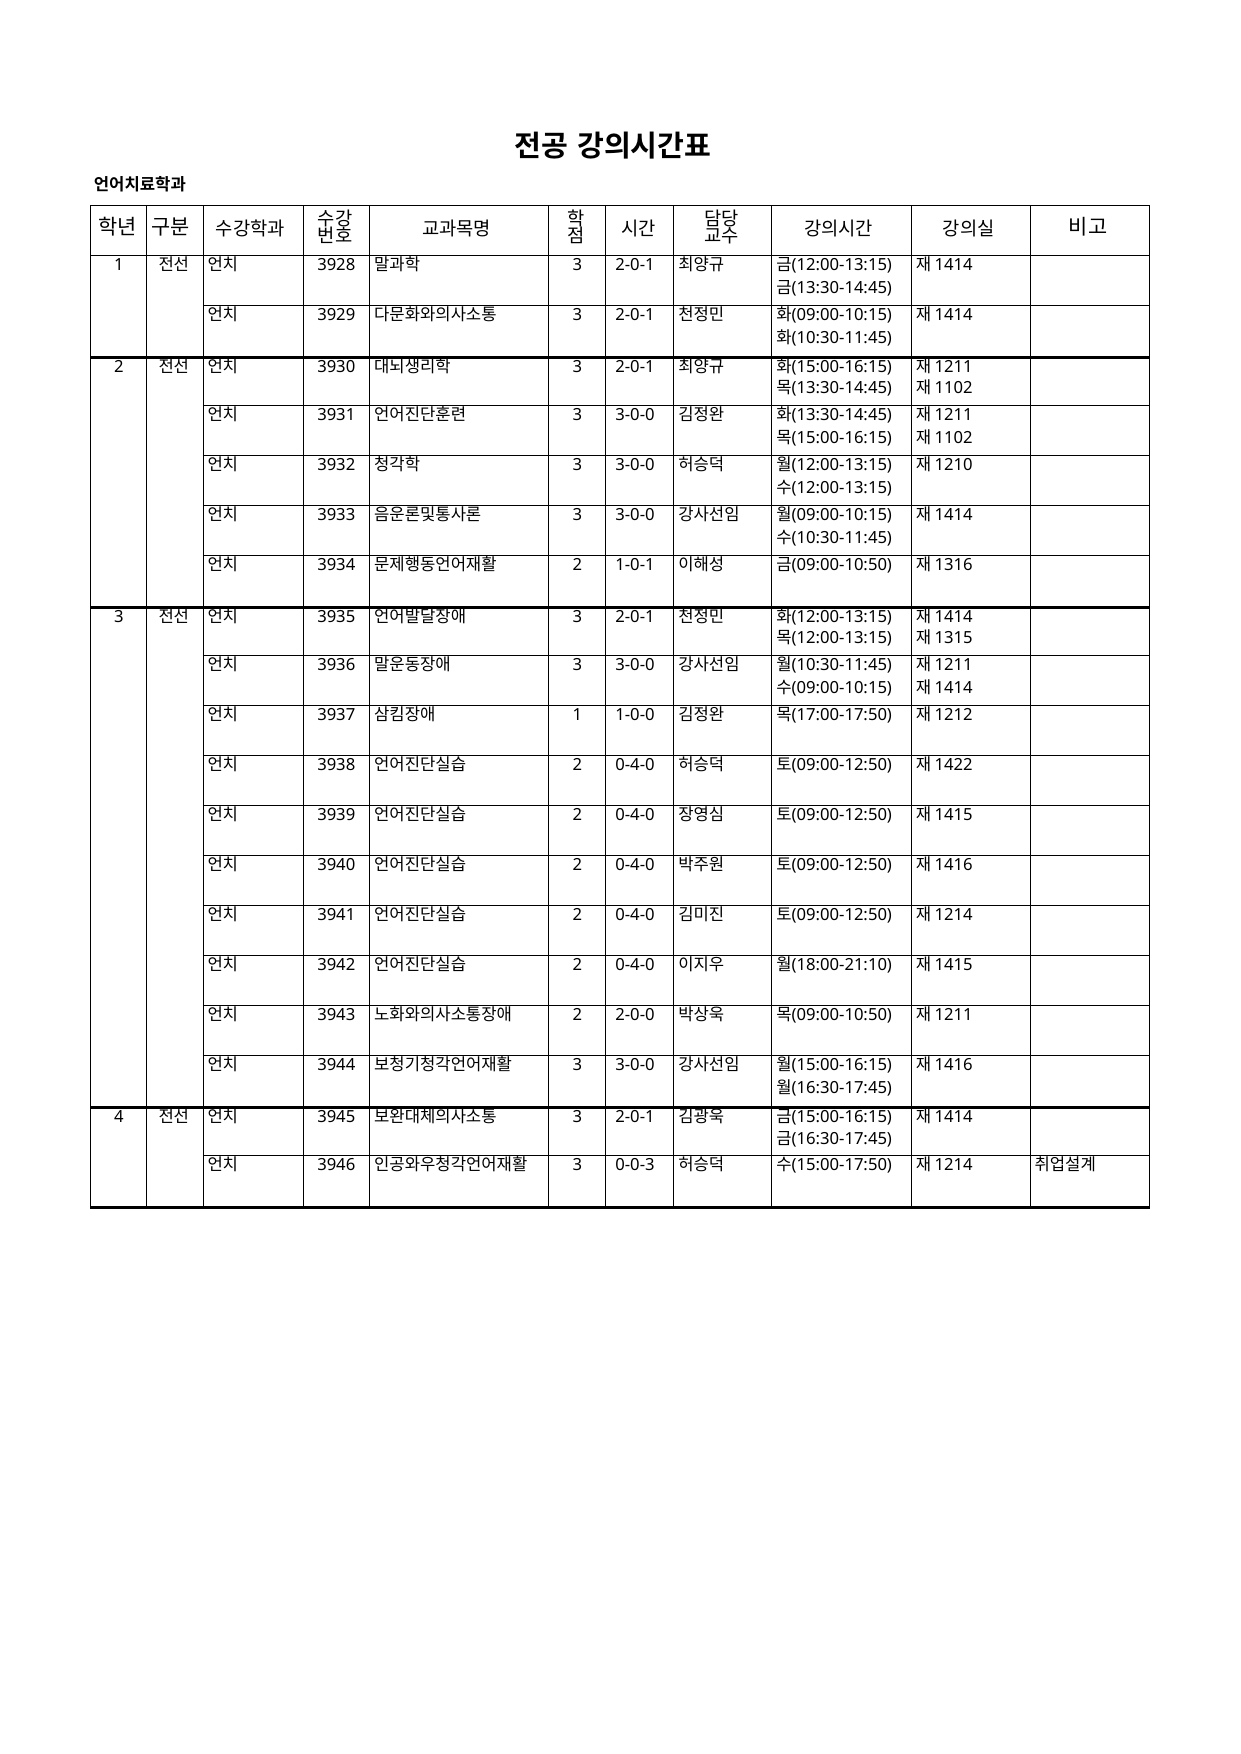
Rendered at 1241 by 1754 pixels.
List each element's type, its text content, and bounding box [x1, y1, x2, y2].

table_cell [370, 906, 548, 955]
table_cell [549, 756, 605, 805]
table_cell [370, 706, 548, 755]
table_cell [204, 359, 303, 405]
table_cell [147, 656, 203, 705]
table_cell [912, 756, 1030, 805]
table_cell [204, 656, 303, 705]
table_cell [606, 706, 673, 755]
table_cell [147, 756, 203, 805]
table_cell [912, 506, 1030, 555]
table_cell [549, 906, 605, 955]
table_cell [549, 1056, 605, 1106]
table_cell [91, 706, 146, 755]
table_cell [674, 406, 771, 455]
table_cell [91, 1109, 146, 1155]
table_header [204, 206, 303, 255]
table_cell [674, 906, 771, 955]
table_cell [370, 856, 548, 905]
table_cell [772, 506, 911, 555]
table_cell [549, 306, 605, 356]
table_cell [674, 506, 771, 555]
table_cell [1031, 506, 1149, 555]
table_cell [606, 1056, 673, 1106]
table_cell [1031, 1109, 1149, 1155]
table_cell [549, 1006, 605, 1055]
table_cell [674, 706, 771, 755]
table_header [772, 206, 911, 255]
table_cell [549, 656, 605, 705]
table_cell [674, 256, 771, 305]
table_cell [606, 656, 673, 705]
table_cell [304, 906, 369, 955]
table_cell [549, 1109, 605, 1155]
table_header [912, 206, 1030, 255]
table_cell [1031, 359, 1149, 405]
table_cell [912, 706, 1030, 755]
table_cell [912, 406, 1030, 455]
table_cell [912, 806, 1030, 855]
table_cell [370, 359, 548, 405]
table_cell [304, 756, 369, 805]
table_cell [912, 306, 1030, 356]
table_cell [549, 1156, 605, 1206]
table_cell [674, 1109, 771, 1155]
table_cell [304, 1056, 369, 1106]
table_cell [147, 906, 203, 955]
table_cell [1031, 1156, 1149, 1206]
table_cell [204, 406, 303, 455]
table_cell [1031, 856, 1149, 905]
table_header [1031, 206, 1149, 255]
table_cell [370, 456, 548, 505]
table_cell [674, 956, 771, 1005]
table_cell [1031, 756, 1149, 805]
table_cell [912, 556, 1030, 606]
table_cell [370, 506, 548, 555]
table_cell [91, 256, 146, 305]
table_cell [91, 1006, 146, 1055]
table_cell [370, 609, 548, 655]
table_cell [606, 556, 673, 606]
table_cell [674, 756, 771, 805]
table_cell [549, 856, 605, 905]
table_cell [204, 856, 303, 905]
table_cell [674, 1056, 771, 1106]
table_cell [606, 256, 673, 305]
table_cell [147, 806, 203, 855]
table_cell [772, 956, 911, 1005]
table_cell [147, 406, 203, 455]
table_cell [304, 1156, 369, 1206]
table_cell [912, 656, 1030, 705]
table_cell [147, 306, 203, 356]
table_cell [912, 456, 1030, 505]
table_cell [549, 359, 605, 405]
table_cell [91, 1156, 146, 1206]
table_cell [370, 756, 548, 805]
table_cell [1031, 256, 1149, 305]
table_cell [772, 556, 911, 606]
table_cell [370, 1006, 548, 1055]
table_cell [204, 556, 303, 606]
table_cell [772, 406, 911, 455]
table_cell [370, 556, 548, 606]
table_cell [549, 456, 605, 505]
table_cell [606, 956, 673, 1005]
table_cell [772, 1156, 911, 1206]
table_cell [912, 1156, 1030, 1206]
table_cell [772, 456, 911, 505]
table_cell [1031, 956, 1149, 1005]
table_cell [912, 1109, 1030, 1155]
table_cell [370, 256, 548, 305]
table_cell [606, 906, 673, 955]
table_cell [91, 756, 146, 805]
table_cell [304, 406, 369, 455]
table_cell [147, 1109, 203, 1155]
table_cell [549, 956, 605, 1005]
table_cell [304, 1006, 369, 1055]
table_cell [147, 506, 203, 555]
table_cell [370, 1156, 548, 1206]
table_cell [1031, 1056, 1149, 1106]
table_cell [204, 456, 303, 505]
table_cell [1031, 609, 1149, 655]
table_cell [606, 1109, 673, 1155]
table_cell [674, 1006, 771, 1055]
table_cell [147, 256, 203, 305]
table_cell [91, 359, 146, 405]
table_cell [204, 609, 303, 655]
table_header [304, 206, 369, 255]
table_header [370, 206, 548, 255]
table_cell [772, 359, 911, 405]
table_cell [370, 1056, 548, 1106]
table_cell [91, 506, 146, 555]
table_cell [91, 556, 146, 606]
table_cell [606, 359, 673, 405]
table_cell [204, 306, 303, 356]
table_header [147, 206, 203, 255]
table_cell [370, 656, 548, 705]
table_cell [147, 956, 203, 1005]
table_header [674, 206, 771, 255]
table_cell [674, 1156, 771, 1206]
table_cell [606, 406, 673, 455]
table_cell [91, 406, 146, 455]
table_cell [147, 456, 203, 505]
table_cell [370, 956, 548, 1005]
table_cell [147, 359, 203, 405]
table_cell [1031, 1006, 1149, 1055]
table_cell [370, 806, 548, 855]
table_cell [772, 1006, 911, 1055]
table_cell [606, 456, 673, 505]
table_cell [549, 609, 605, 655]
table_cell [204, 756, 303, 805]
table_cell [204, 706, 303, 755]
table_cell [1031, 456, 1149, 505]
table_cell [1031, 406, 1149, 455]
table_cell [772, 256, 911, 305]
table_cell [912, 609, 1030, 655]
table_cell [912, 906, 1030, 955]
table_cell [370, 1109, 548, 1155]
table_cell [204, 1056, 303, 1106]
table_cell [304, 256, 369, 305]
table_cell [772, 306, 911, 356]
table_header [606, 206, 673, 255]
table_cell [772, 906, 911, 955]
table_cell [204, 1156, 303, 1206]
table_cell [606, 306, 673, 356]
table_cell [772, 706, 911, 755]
text 언어치료학과 [94, 172, 1161, 195]
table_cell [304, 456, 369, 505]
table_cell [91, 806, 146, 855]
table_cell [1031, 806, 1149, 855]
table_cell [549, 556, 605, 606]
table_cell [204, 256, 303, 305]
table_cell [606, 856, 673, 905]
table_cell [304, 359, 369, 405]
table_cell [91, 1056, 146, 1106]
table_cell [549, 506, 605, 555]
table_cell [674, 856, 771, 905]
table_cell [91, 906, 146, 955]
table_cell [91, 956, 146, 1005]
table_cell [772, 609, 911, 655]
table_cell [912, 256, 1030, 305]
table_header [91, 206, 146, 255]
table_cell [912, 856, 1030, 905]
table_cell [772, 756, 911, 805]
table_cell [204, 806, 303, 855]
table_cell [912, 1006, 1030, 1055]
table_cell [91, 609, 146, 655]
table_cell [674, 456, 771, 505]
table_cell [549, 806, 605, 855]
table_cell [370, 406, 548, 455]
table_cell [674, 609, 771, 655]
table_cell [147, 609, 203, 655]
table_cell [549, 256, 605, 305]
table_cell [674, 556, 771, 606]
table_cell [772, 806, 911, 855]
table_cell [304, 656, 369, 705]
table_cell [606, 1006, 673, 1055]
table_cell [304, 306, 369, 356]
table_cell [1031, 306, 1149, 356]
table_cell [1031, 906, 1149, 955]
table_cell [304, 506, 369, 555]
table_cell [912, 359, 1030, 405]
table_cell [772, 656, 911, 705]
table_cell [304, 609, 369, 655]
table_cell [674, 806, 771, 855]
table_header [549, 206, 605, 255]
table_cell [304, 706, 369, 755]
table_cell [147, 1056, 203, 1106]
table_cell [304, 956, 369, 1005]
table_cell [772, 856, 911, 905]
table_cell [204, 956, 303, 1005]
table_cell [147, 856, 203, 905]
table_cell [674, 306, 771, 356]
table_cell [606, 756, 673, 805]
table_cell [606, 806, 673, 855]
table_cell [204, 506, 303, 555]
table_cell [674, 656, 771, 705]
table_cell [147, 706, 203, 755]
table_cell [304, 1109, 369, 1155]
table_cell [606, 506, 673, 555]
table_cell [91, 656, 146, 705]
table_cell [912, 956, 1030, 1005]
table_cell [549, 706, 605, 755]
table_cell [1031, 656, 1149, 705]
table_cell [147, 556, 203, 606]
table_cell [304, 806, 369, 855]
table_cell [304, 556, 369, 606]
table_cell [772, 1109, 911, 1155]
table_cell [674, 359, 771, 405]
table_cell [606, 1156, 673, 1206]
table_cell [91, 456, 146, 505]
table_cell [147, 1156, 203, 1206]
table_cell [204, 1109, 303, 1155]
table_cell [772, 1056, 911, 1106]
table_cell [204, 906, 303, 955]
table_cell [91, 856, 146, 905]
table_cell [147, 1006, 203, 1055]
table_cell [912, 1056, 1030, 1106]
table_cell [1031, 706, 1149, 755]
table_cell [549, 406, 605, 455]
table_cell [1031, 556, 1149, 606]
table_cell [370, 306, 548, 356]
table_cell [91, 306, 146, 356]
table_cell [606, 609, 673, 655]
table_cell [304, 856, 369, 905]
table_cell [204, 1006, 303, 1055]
